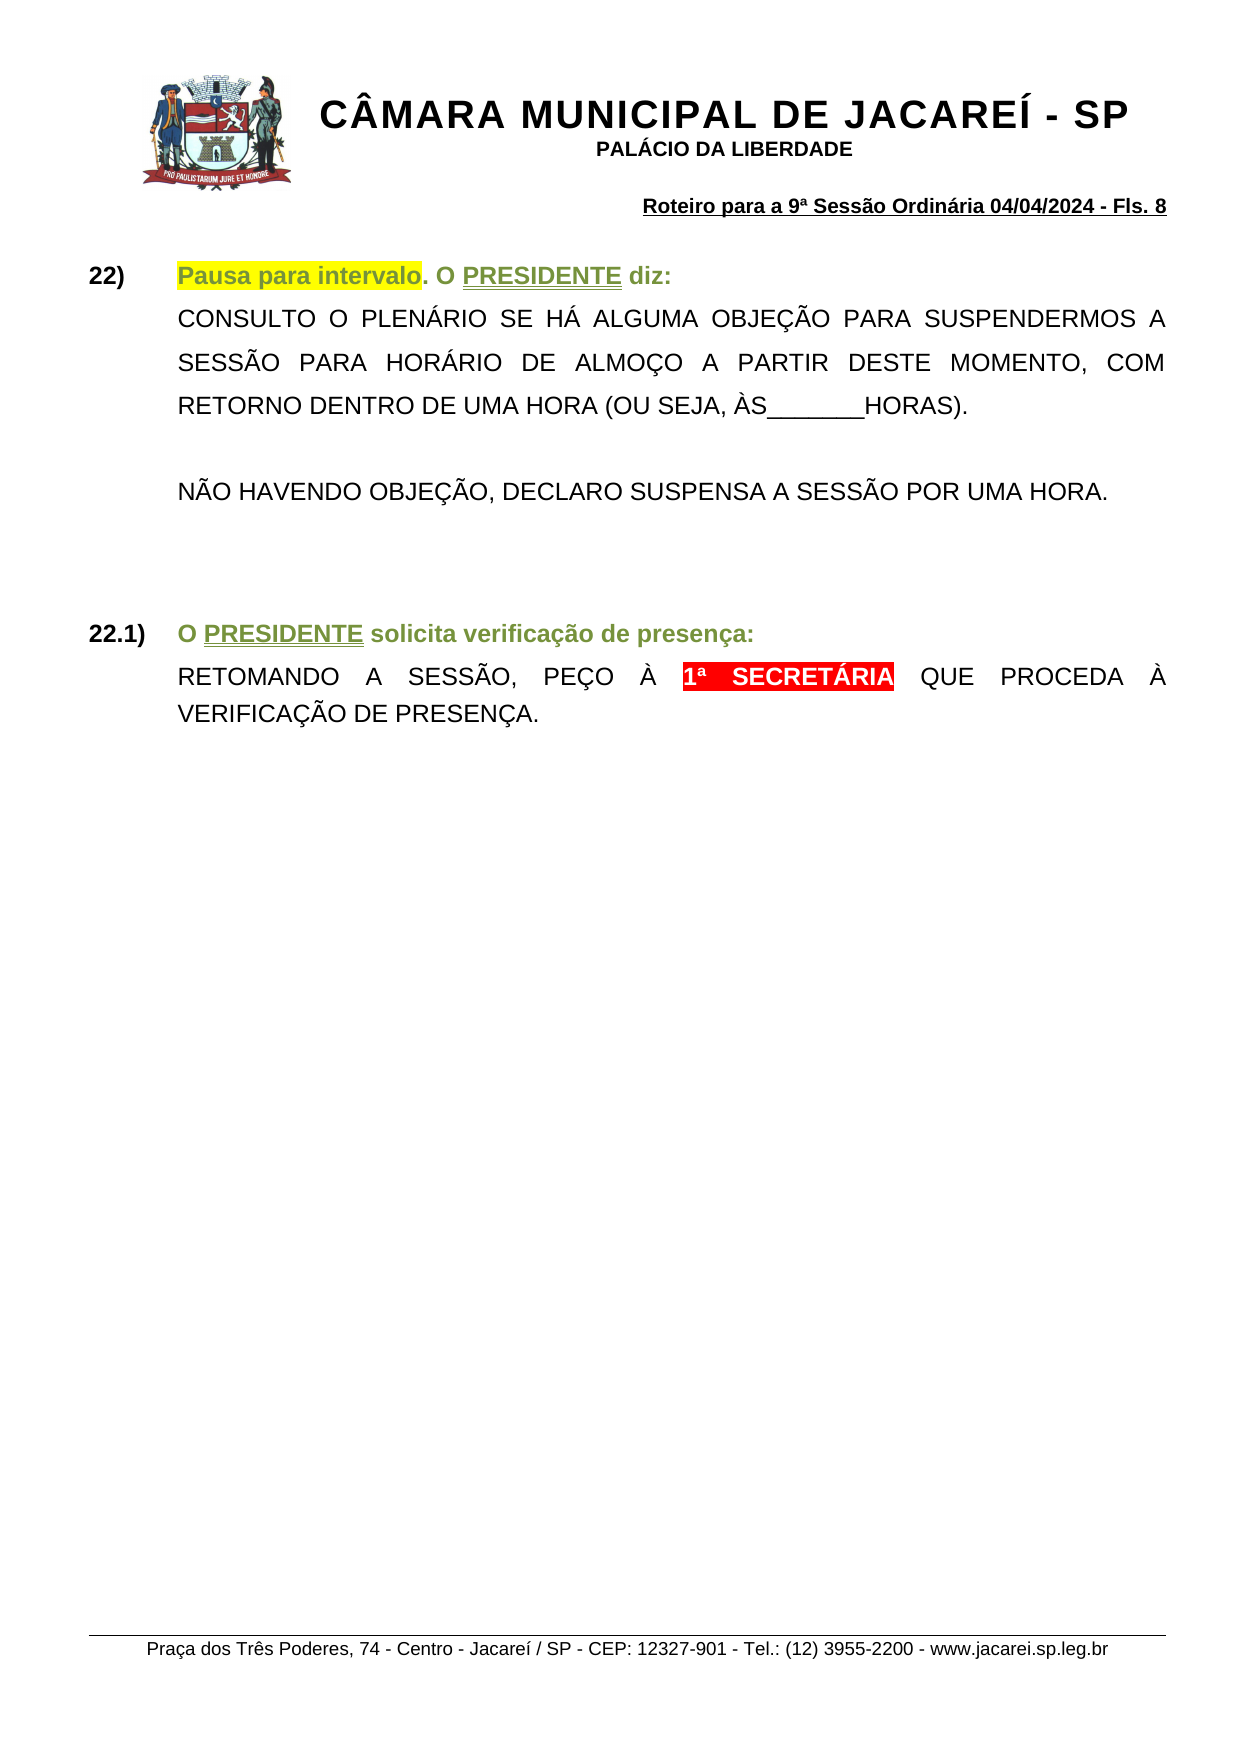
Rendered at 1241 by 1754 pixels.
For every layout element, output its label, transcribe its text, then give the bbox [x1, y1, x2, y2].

text NÃO HAVENDO OBJEÇÃO, DECLARO SUSPENSA A SESSÃO POR UMA HORA. [177, 477, 1166, 506]
text CONSULTO O PLENÁRIO SE HÁ ALGUMA OBJEÇÃO PARA SUSPENDERMOS A SESSÃO PARA HORÁRIO DE ALMOÇO A PARTIR DESTE MOMENTO, COM RETORNO DENTRO DE UMA HORA (OU SEJA, ÀS_______HORAS). [177, 304, 1166, 419]
list O PRESIDENTE solicita verificação de presença: [89, 619, 1166, 647]
picture [142, 75, 292, 191]
list Pausa para intervalo. O PRESIDENTE diz: [89, 261, 177, 290]
text RETOMANDO A SESSÃO, PEÇO À 1ª SECRETÁRIA QUE PROCEDA À VERIFICAÇÃO DE PRESENÇA. [177, 662, 1166, 728]
list Pausa para intervalo. O PRESIDENTE diz: [422, 261, 1166, 290]
